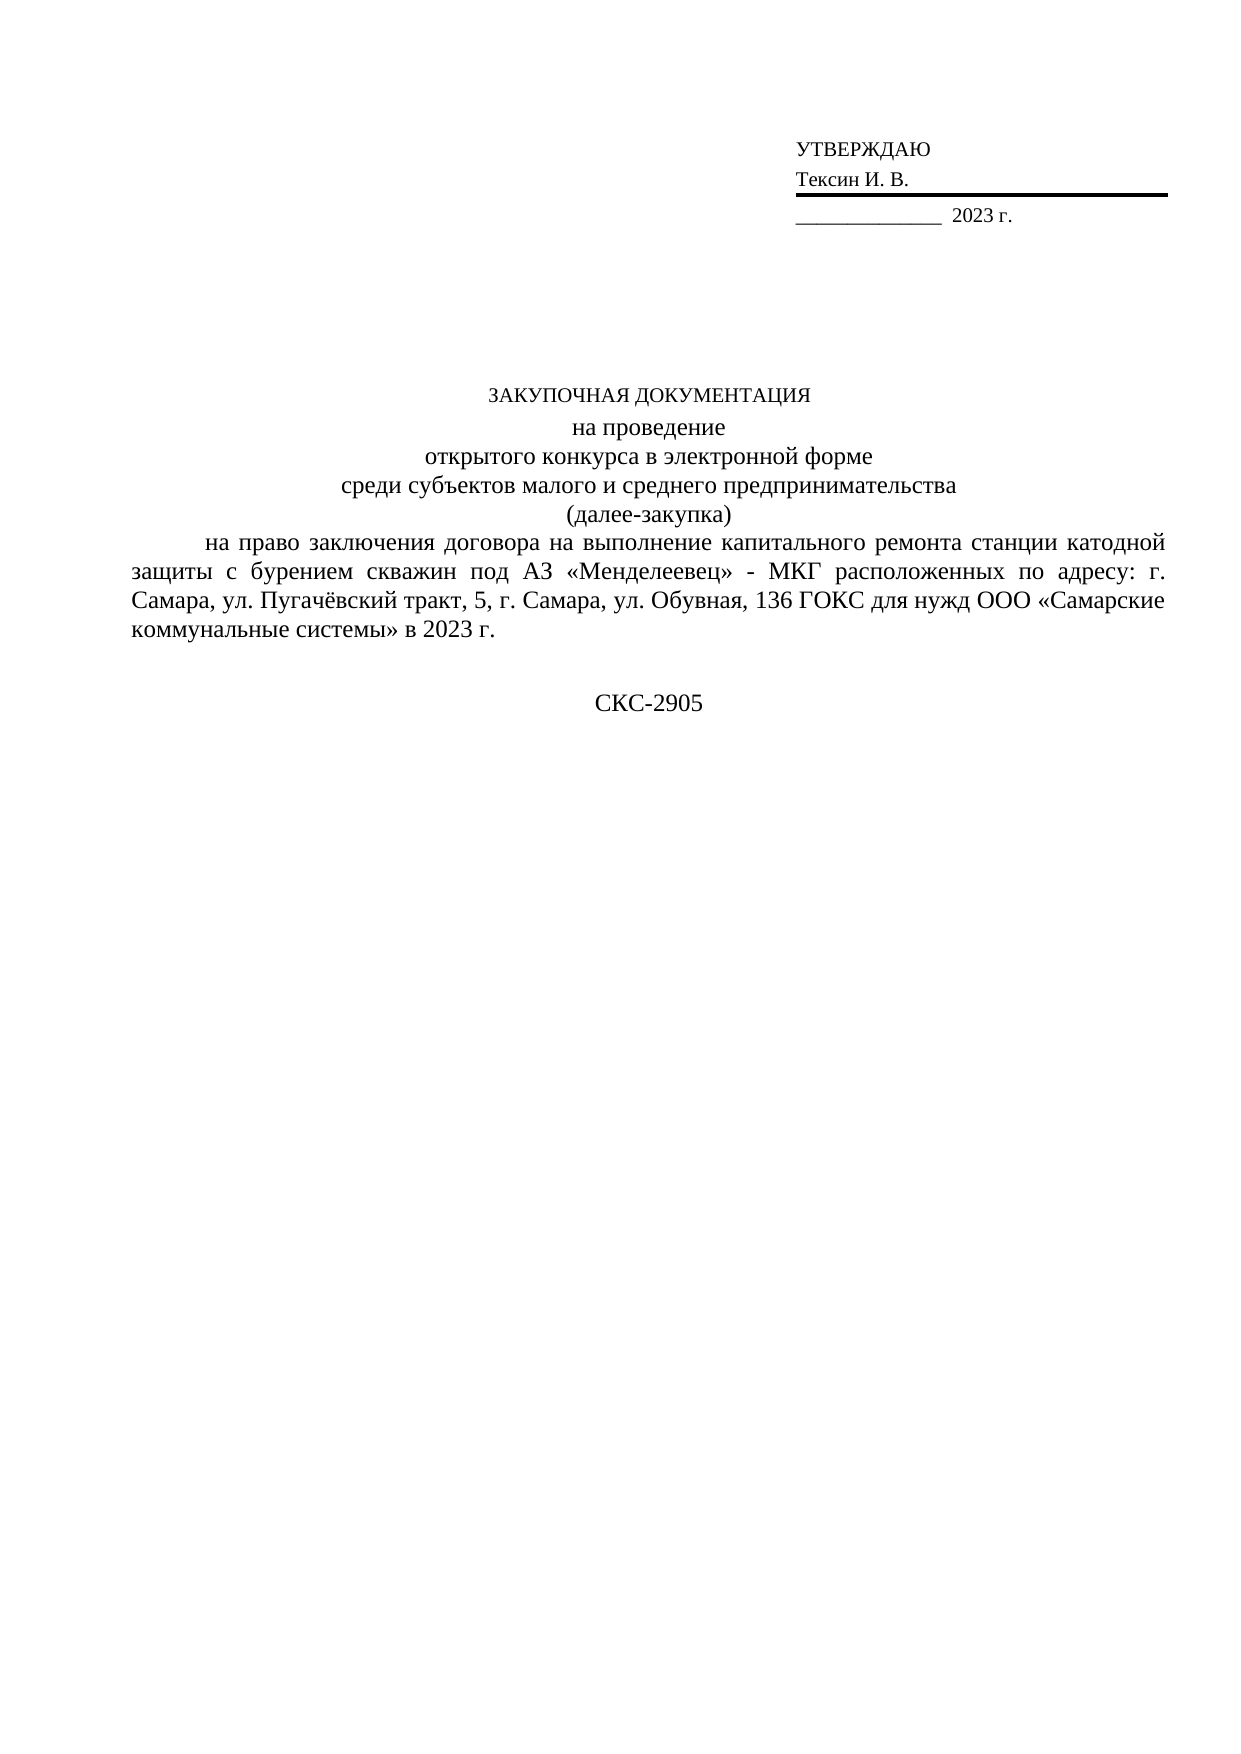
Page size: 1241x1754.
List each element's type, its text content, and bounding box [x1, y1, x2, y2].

text на право заключения договора на выполнение капитального ремонта станции катодной защиты с бурением скважин под АЗ «Менделеевец» - МКГ расположенных по адресу: г. Самара, ул. Пугачёвский тракт, 5, г. Самара, ул. Обувная, 136 ГОКС для нужд ООО «Самарские коммунальные системы» в 2023 г. [131, 527, 1166, 642]
text СКС-2905 [131, 688, 1166, 717]
text среди субъектов малого и среднего предпринимательства [131, 470, 1166, 499]
text (далее-закупка) [131, 499, 1166, 527]
text открытого конкурса в электронной форме [131, 441, 1166, 470]
text ЗАКУПОЧНАЯ ДОКУМЕНТАЦИЯ [131, 382, 1168, 407]
text УТВЕРЖДАЮ [796, 137, 1168, 161]
text ______________ 2023 г. [796, 202, 1168, 227]
text Тексин И. В. [796, 167, 1168, 193]
text на проведение [131, 412, 1166, 441]
